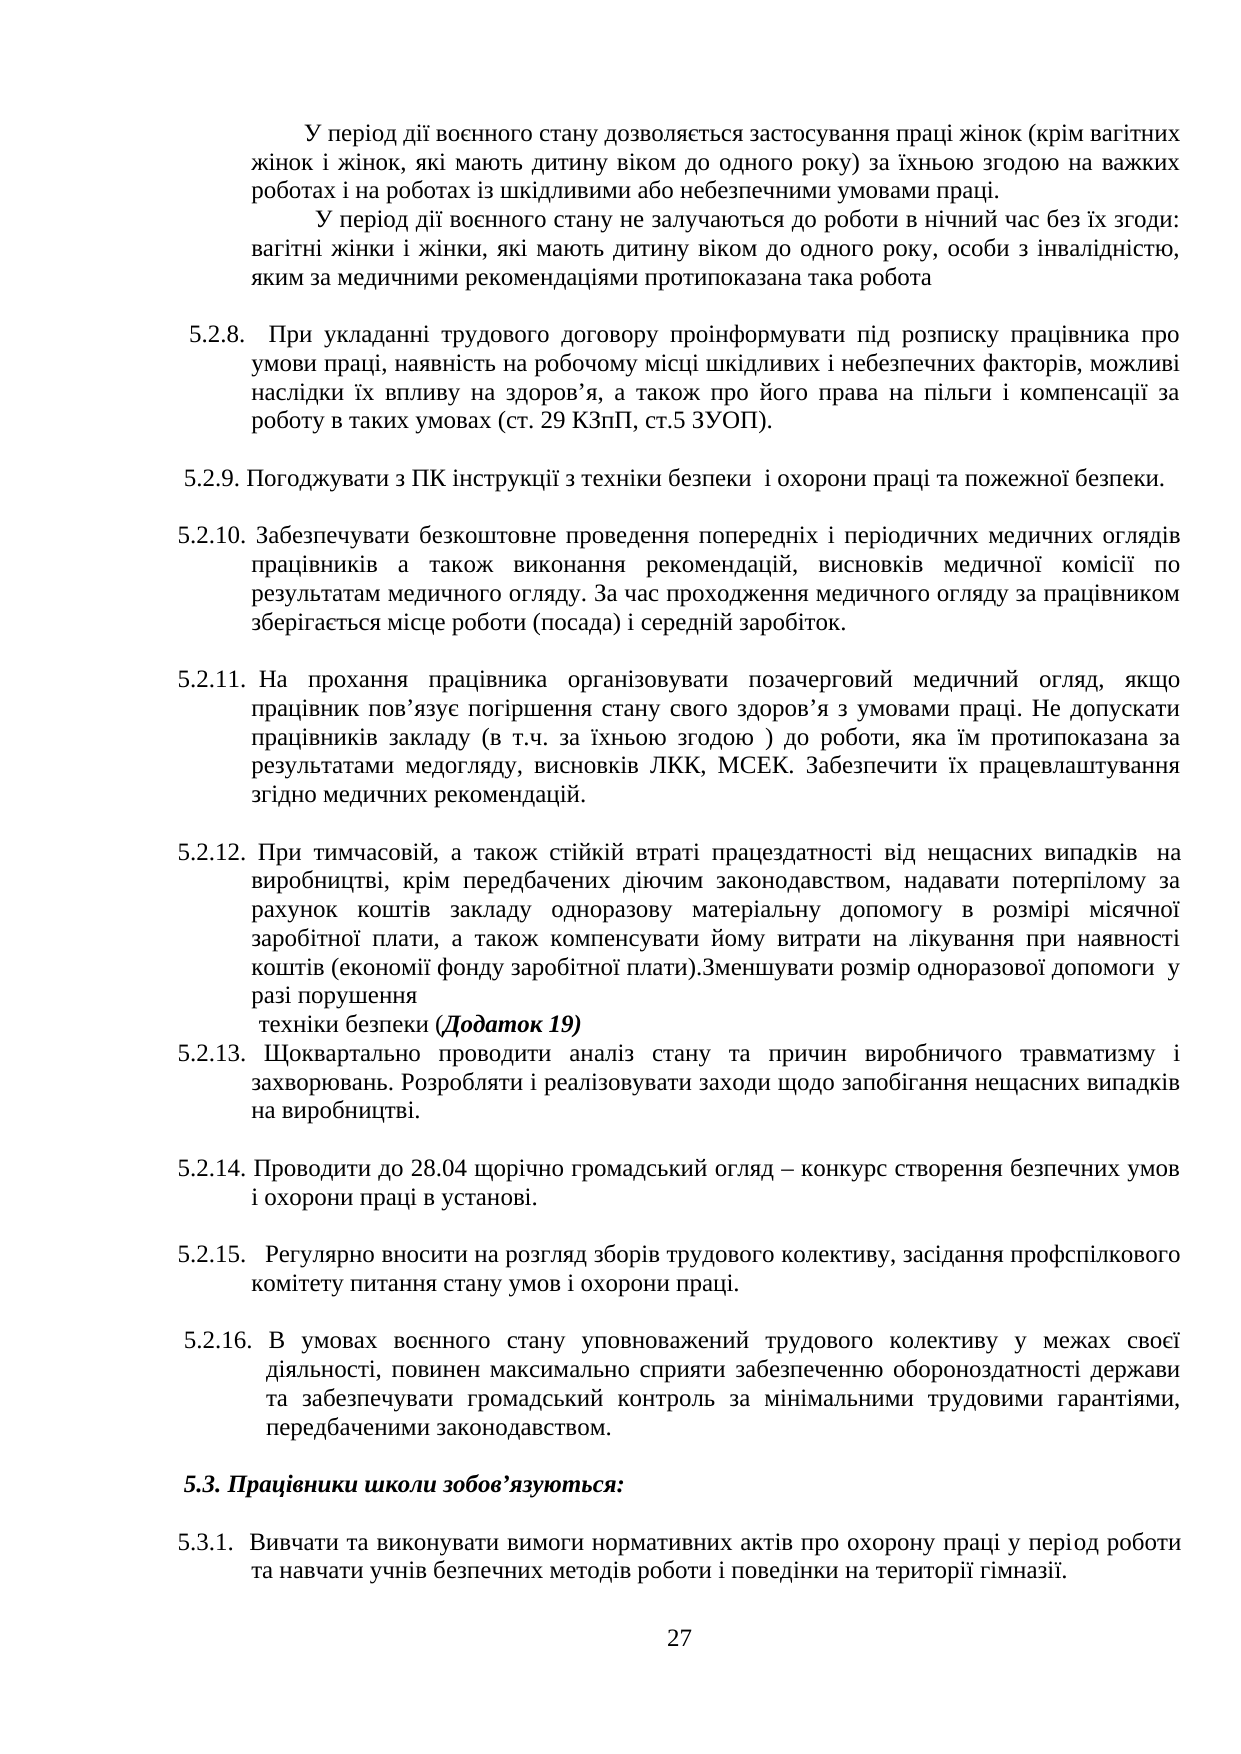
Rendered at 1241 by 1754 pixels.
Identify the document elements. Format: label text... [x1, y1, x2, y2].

text 5.3. Працівники школи зобов’язуються: [177, 1469, 1181, 1498]
text 5.2.15. Регулярно вносити на розгляд зборів трудового колективу, засідання профспілкового комітету питання стану умов і охорони праці. [177, 1239, 1181, 1297]
text 5.2.10. Забезпечувати безкоштовне проведення попередніх і періодичних медичних оглядів працівників а також виконання рекомендацій, висновків медичної комісії по результатам медичного огляду. За час проходження медичного огляду за працівником зберігається місце роботи (посада) і середній заробіток. [177, 521, 1181, 636]
text У період дії воєнного стану дозволяється застосування праці жінок (крім вагітних жінок і жінок, які мають дитину віком до одного року) за їхньою згодою на важких роботах і на роботах із шкідливими або небезпечними умовами праці. [177, 118, 1181, 204]
text 5.2.9. Погоджувати з ПК інструкції з техніки безпеки і охорони праці та пожежної безпеки. [177, 463, 1181, 492]
text 5.2.14. Проводити до 28.04 щорічно громадський огляд – конкурс створення безпечних умов і охорони праці в установі. [177, 1153, 1181, 1211]
text 5.2.11. На прохання працівника організовувати позачерговий медичний огляд, якщо працівник пов’язує погіршення стану свого здоров’я з умовами праці. Не допускати працівників закладу (в т.ч. за їхньою згодою ) до роботи, яка їм протипоказана за результатами медогляду, висновків ЛКК, МСЕК. Забезпечити їх працевлаштування згідно медичних рекомендацій. [177, 664, 1181, 808]
text 5.2.13. Щоквартально проводити аналіз стану та причин виробничого травматизму і захворювань. Розробляти і реалізовувати заходи щодо запобігання нещасних випадків на виробництві. [177, 1038, 1181, 1124]
text 5.2.16. В умовах воєнного стану уповноважений трудового колективу у межах своєї діяльності, повинен максимально сприяти забезпеченню обороноздатності держави та забезпечувати громадський контроль за мінімальними трудовими гарантіями, передбаченими законодавством. [177, 1326, 1181, 1441]
text 5.2.12. При тимчасовій, а також стійкій втраті працездатності від нещасних випадків на виробництві, крім передбачених діючим законодавством, надавати потерпілому за рахунок коштів закладу одноразову матеріальну допомогу в розмірі місячної заробітної плати, а також компенсувати йому витрати на лікування при наявності коштів (економії фонду заробітної плати).Зменшувати розмір одноразової допомоги у разі порушення [177, 837, 1181, 1009]
text 5.3.1. Вивчати та виконувати вимоги нормативних актів про охорону праці у період роботи та навчати учнів безпечних методів роботи і поведінки на території гімназії. [177, 1527, 1181, 1584]
text У період дії воєнного стану не залучаються до роботи в нічний час без їх згоди: вагітні жінки і жінки, які мають дитину віком до одного року, особи з інвалідністю, яким за медичними рекомендаціями протипоказана така робота [177, 204, 1181, 291]
text техніки безпеки (Додаток 19) [177, 1009, 1181, 1038]
text 5.2.8. При укладанні трудового договору проінформувати під розписку працівника про умови праці, наявність на робочому місці шкідливих і небезпечних факторів, можливі наслідки їх впливу на здоров’я, а також про його права на пільги і компенсації за роботу в таких умовах (ст. 29 КЗпП, ст.5 ЗУОП). [177, 319, 1181, 434]
